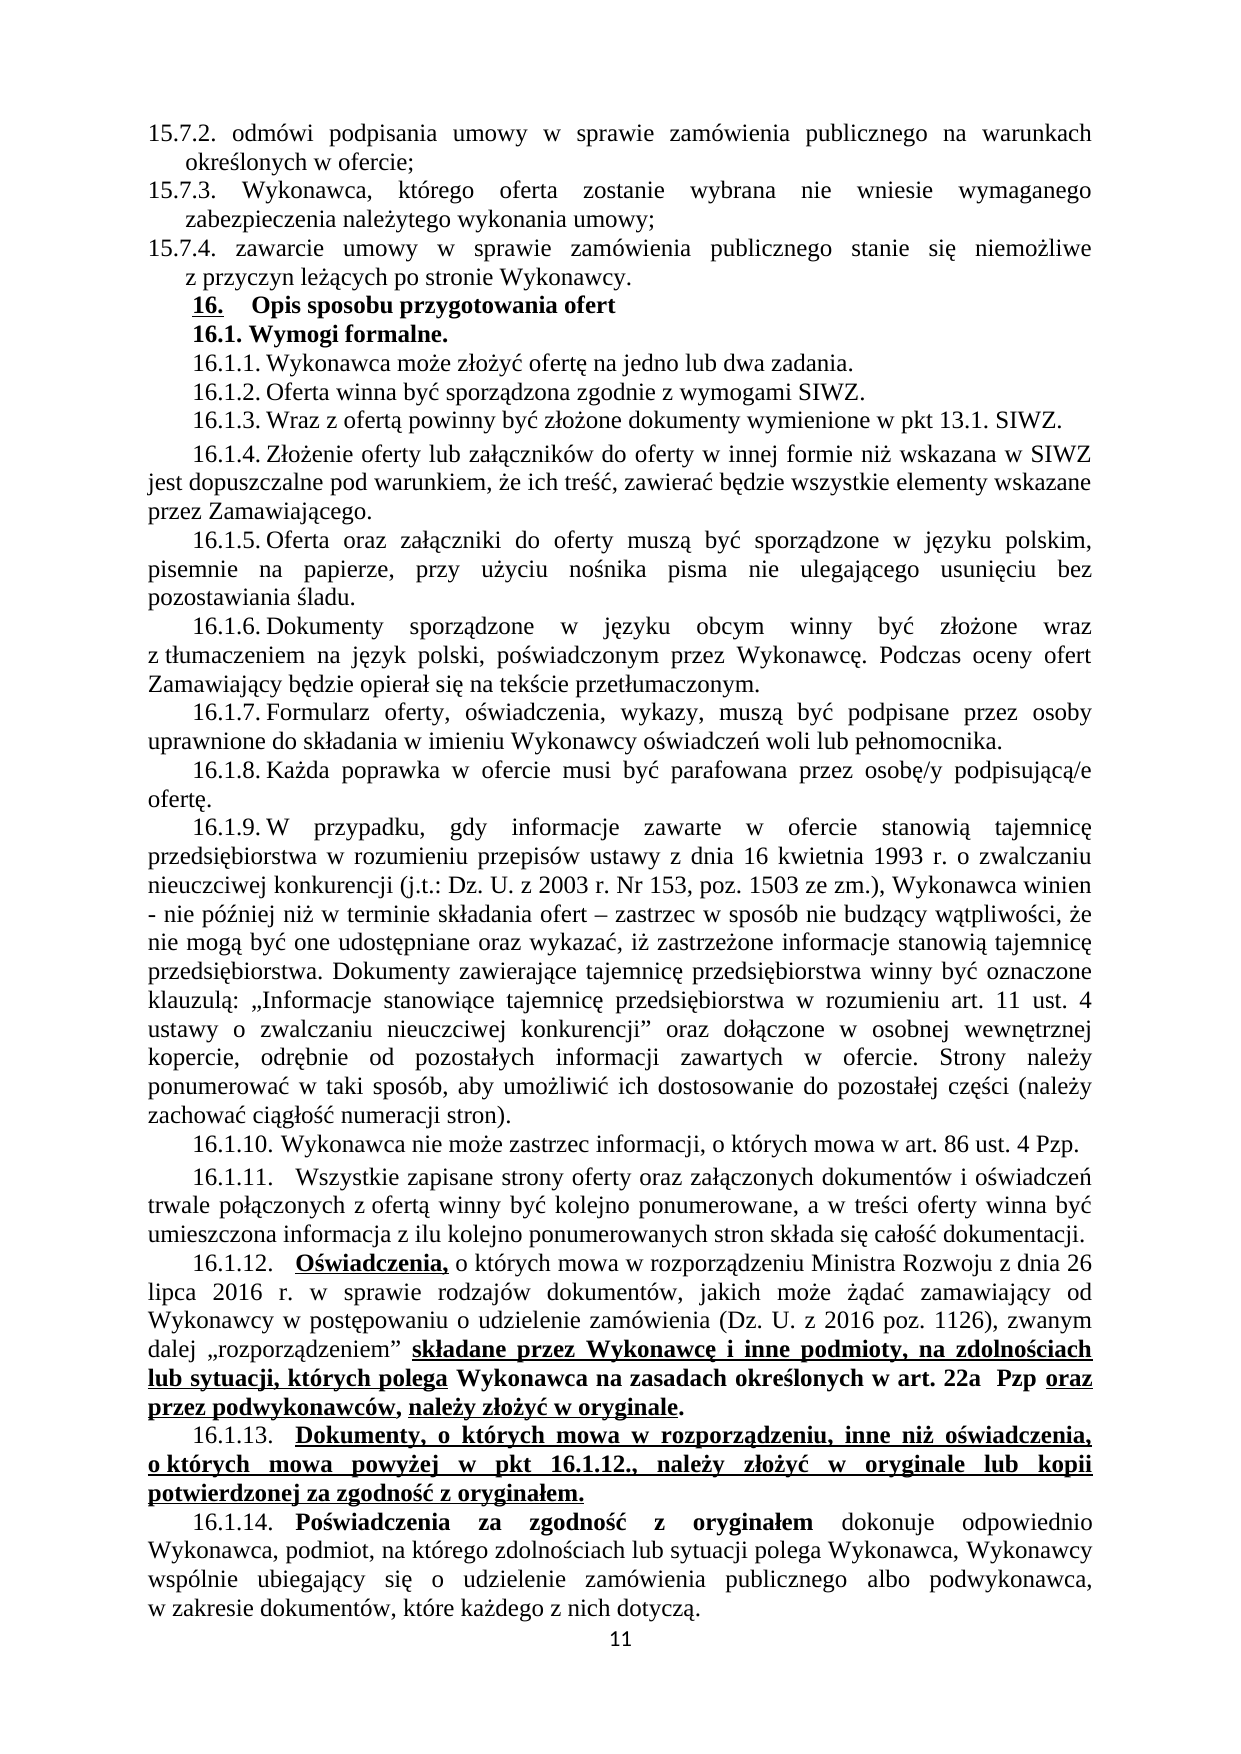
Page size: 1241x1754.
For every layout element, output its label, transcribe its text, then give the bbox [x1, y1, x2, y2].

list Poświadczenia za zgodność z oryginałem dokonuje odpowiednio Wykonawca, podmiot, na którego zdolnościach lub sytuacji polega Wykonawca, Wykonawcy wspólnie ubiegający się o udzielenie zamówienia publicznego albo podwykonawca, w zakresie dokumentów, które każdego z nich dotyczą. [148, 1507, 1093, 1622]
list W przypadku, gdy informacje zawarte w ofercie stanowią tajemnicę przedsiębiorstwa w rozumieniu przepisów ustawy z dnia 16 kwietnia 1993 r. o zwalczaniu nieuczciwej konkurencji (j.t.: Dz. U. z 2003 r. Nr 153, poz. 1503 ze zm.), Wykonawca winien - nie później niż w terminie składania ofert – zastrzec w sposób nie budzący wątpliwości, że nie mogą być one udostępniane oraz wykazać, iż zastrzeżone informacje stanowią tajemnicę przedsiębiorstwa. Dokumenty zawierające tajemnicę przedsiębiorstwa winny być oznaczone klauzulą: „Informacje stanowiące tajemnicę przedsiębiorstwa w rozumieniu art. 11 ust. 4 ustawy o zwalczaniu nieuczciwej konkurencji” oraz dołączone w osobnej wewnętrznej kopercie, odrębnie od pozostałych informacji zawartych w ofercie. Strony należy ponumerować w taki sposób, aby umożliwić ich dostosowanie do pozostałej części (należy zachować ciągłość numeracji stron). [148, 812, 1093, 1129]
text 15.7.3. Wykonawca, którego oferta zostanie wybrana nie wniesie wymaganego zabezpieczenia należytego wykonania umowy; [148, 176, 1093, 233]
text 15.7.2. odmówi podpisania umowy w sprawie zamówienia publicznego na warunkach określonych w ofercie; [148, 118, 1093, 176]
list Dokumenty, o których mowa w rozporządzeniu, inne niż oświadczenia, o których mowa powyżej w pkt 16.1.12., należy złożyć w oryginale lub kopii potwierdzonej za zgodność z oryginałem. [148, 1420, 1093, 1474]
list Formularz oferty, oświadczenia, wykazy, muszą być podpisane przez osoby uprawnione do składania w imieniu Wykonawcy oświadczeń woli lub pełnomocnika. [148, 697, 1093, 755]
list Dokumenty sporządzone w języku obcym winny być złożone wraz z tłumaczeniem na język polski, poświadczonym przez Wykonawcę. Podczas oceny ofert Zamawiający będzie opierał się na tekście przetłumaczonym. [148, 611, 1093, 697]
text 15.7.4. zawarcie umowy w sprawie zamówienia publicznego stanie się niemożliwe z przyczyn leżących po stronie Wykonawcy. [148, 233, 1093, 291]
list Oferta oraz załączniki do oferty muszą być sporządzone w języku polskim, pisemnie na papierze, przy użyciu nośnika pisma nie ulegającego usunięciu bez pozostawiania śladu. [148, 525, 1093, 611]
text 16. Opis sposobu przygotowania ofert [148, 291, 1093, 319]
list Wraz z ofertą powinny być złożone dokumenty wymienione w pkt 13.1. SIWZ. [148, 406, 1093, 434]
list Oferta winna być sporządzona zgodnie z wymogami SIWZ. [148, 377, 1093, 406]
list Każda poprawka w ofercie musi być parafowana przez osobę/y podpisującą/e ofertę. [148, 755, 1093, 812]
text 16.1. Wymogi formalne. [148, 319, 1093, 348]
list Złożenie oferty lub załączników do oferty w innej formie niż wskazana w SIWZ jest dopuszczalne pod warunkiem, że ich treść, zawierać będzie wszystkie elementy wskazane przez Zamawiającego. [148, 439, 1093, 525]
list Oświadczenia, o których mowa w rozporządzeniu Ministra Rozwoju z dnia 26 lipca 2016 r. w sprawie rodzajów dokumentów, jakich może żądać zamawiający od Wykonawcy w postępowaniu o udzielenie zamówienia (Dz. U. z 2016 poz. 1126), zwanym dalej „rozporządzeniem” składane przez Wykonawcę i inne podmioty, na zdolnościach lub sytuacji, których polega Wykonawca na zasadach określonych w art. 22a Pzp oraz przez podwykonawców, należy złożyć w oryginale. [148, 1248, 1093, 1420]
list Wszystkie zapisane strony oferty oraz załączonych dokumentów i oświadczeń trwale połączonych z ofertą winny być kolejno ponumerowane, a w treści oferty winna być umieszczona informacja z ilu kolejno ponumerowanych stron składa się całość dokumentacji. [148, 1162, 1093, 1248]
list Dokumenty, o których mowa w rozporządzeniu, inne niż oświadczenia, o których mowa powyżej w pkt 16.1.12., należy złożyć w oryginale lub kopii potwierdzonej za zgodność z oryginałem. [148, 1476, 1093, 1507]
list Wykonawca może złożyć ofertę na jedno lub dwa zadania. [192, 348, 1093, 377]
list Wykonawca nie może zastrzec informacji, o których mowa w art. 86 ust. 4 Pzp. [192, 1129, 1093, 1157]
